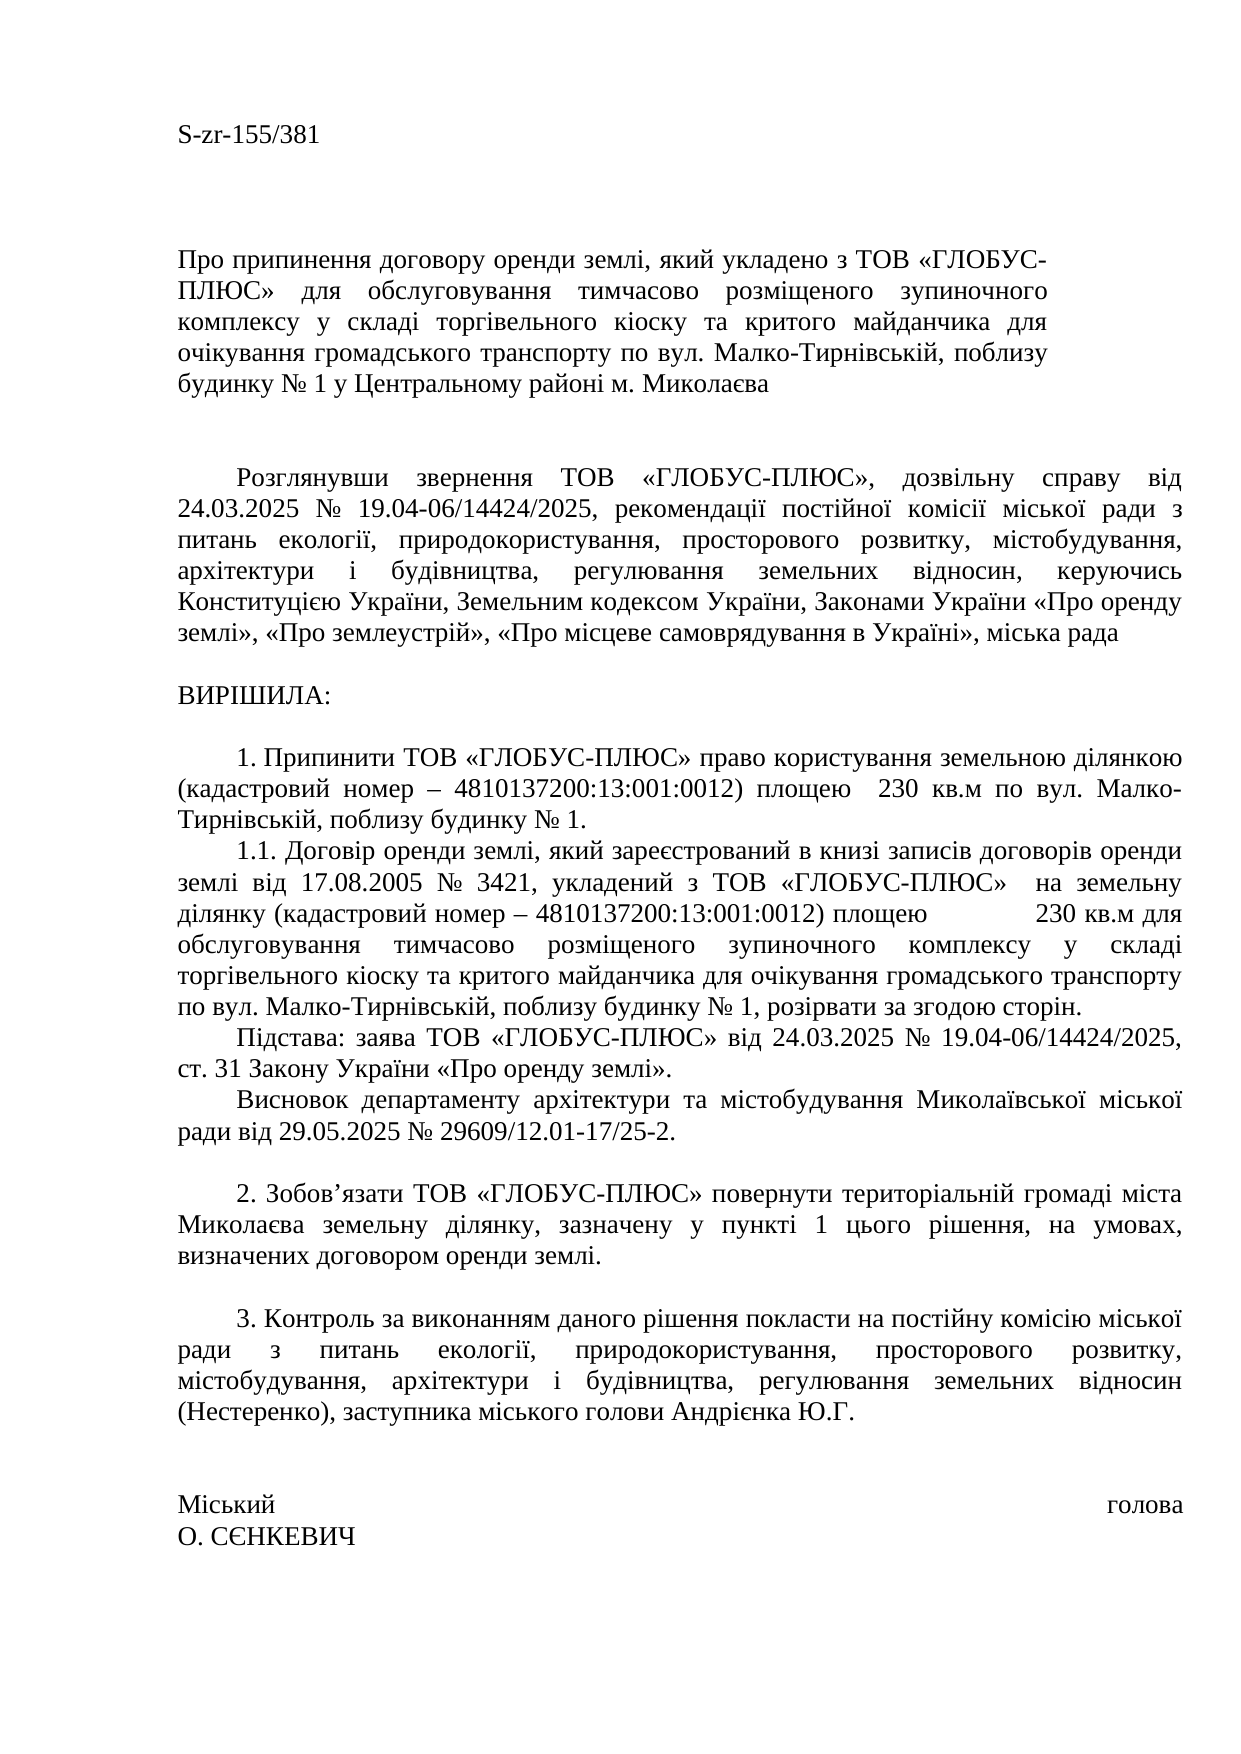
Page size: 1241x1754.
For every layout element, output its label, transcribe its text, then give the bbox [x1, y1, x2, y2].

text 1.1. Договір оренди землі, який зареєстрований в книзі записів договорів оренди землі від 17.08.2005 № 3421, укладений з ТОВ «ГЛОБУС-ПЛЮС» на земельну ділянку (кадастровий номер – 4810137200:13:001:0012) площею 230 кв.м для обслуговування тимчасово розміщеного зупиночного комплексу у складі торгівельного кіоску та критого майданчика для очікування громадського транспорту по вул. Малко-Тирнівській, поблизу будинку № 1, розірвати за згодою сторін. [177, 834, 1183, 1021]
text Про припинення договору оренди землі, який укладено з ТОВ «ГЛОБУС-ПЛЮС» для обслуговування тимчасово розміщеного зупиночного комплексу у складі торгівельного кіоску та критого майданчика для очікування громадського транспорту по вул. Малко-Тирнівській, поблизу будинку № 1 у Центральному районі м. Миколаєва [177, 243, 1048, 398]
text 2. Зобов’язати ТОВ «ГЛОБУС-ПЛЮС» повернути територіальній громаді міста Миколаєва земельну ділянку, зазначену у пункті 1 цього рішення, на умовах, визначених договором оренди землі. [177, 1177, 1183, 1271]
text Розглянувши звернення ТОВ «ГЛОБУС-ПЛЮС», дозвільну справу від 24.03.2025 № 19.04-06/14424/2025, рекомендації постійної комісії міської ради з питань екології, природокористування, просторового розвитку, містобудування, архітектури і будівництва, регулювання земельних відносин, керуючись Конституцією України, Земельним кодексом України, Законами України «Про оренду землі», «Про землеустрій», «Про місцеве самоврядування в Україні», міська рада [177, 461, 1183, 648]
text Міський голова О. СЄНКЕВИЧ [177, 1488, 1183, 1551]
text 3. Контроль за виконанням даного рішення покласти на постійну комісію міської ради з питань екології, природокористування, просторового розвитку, містобудування, архітектури і будівництва, регулювання земельних відносин (Нестеренко), заступника міського голови Андрієнка Ю.Г. [177, 1302, 1183, 1426]
text Підстава: заява ТОВ «ГЛОБУС-ПЛЮС» від 24.03.2025 № 19.04-06/14424/2025, ст. 31 Закону України «Про оренду землі». [177, 1021, 1183, 1084]
text ВИРІШИЛА: [177, 679, 1183, 710]
text Висновок департаменту архітектури та містобудування Миколаївської міської ради від 29.05.2025 № 29609/12.01-17/25-2. [177, 1084, 1183, 1146]
text S-zr-155/381 [177, 118, 1183, 149]
text 1. Припинити ТОВ «ГЛОБУС-ПЛЮС» право користування земельною ділянкою (кадастровий номер – 4810137200:13:001:0012) площею 230 кв.м по вул. Малко-Тирнівській, поблизу будинку № 1. [177, 741, 1183, 834]
